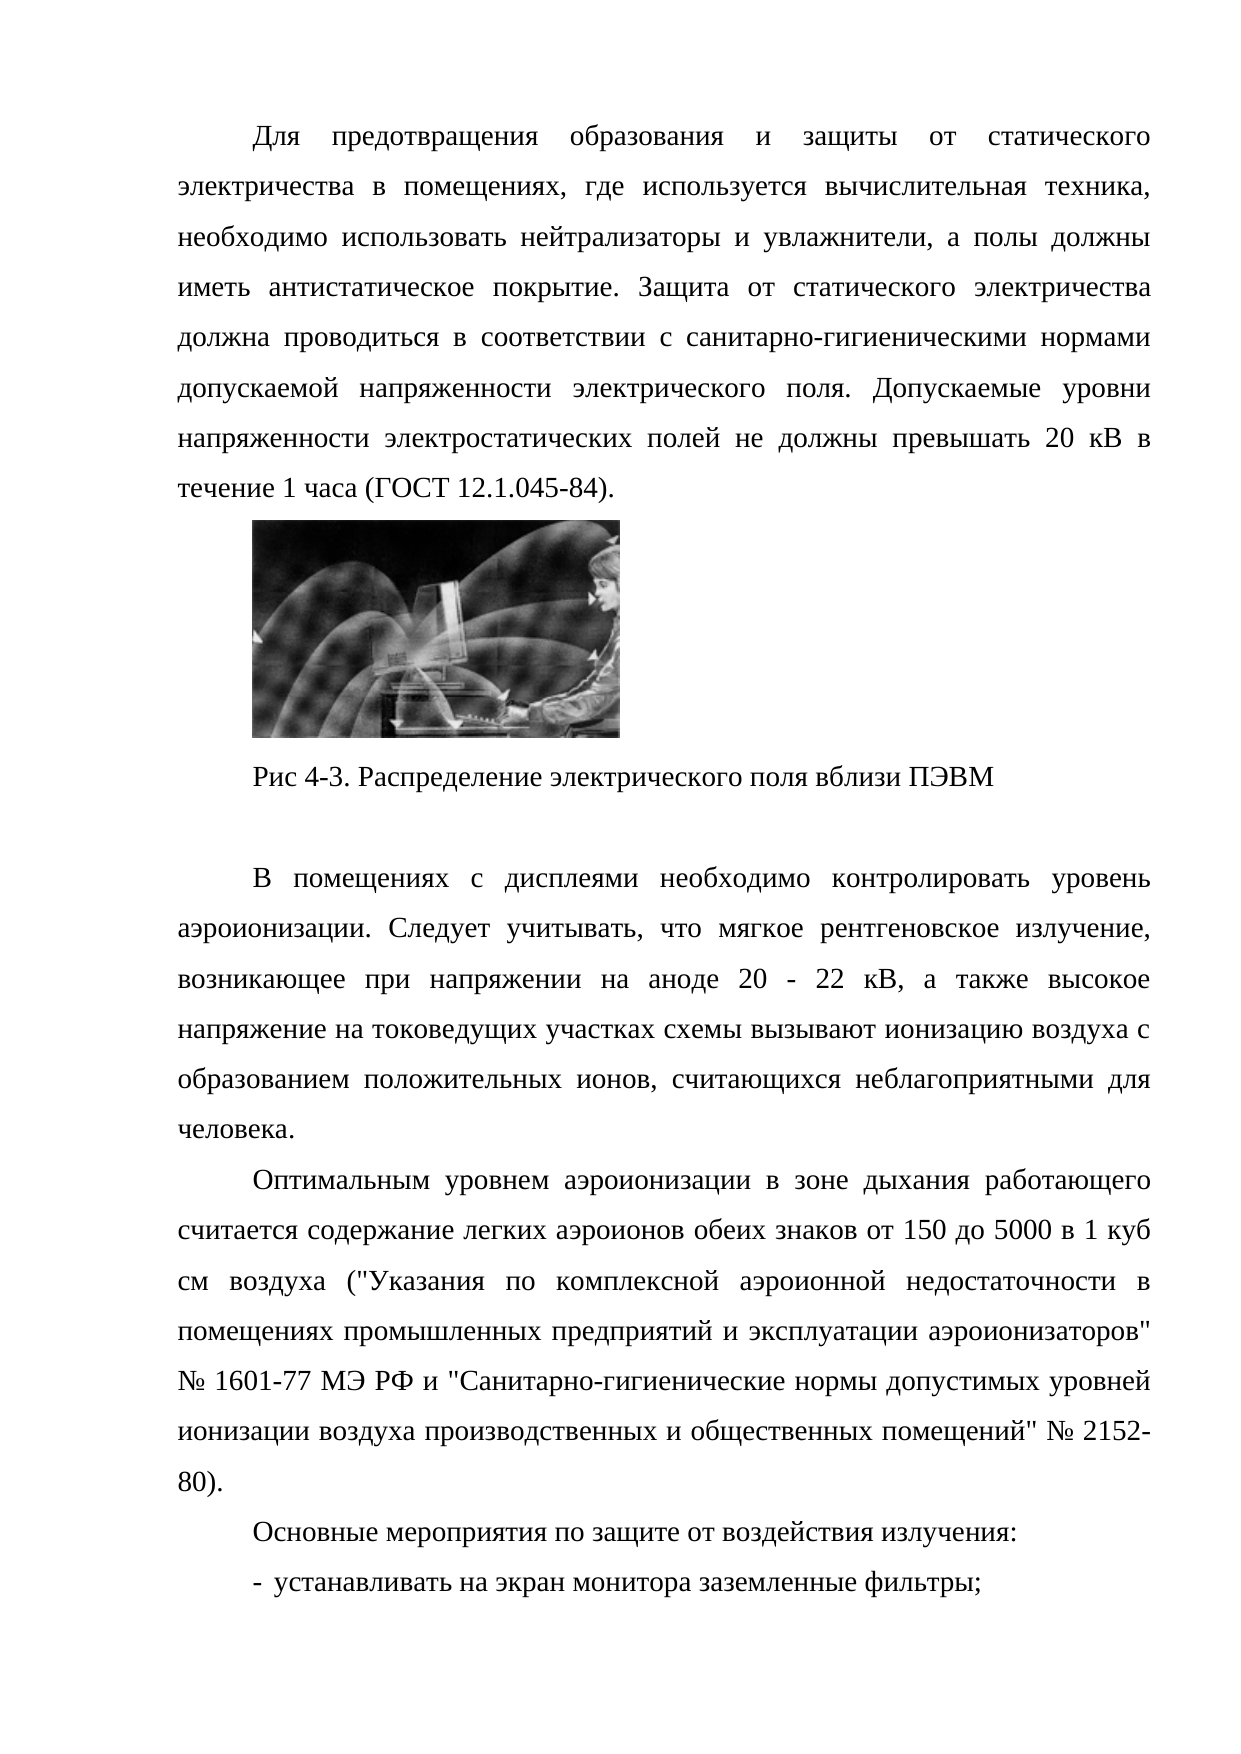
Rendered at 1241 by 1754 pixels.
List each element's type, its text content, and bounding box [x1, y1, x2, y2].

list устанавливать на экран монитора заземленные фильтры; [177, 1564, 1152, 1598]
text Основные мероприятия по защите от воздействия излучения: [177, 1514, 1152, 1548]
text Для предотвращения образования и защиты от статического электричества в помещениях, где используется вычислительная техника, необходимо использовать нейтрализаторы и увлажнители, а полы должны иметь антистатическое покрытие. Защита от статического электричества должна проводиться в соответствии с санитарно-гигиеническими нормами допускаемой напряженности электрического поля. Допускаемые уровни напряженности электростатических полей не должны превышать 20 кВ в течение 1 часа (ГОСТ 12.1.045-84). [177, 118, 1152, 504]
text Оптимальным уровнем аэроионизации в зоне дыхания работающего считается содержание легких аэроионов обеих знаков от 150 до 5000 в 1 куб см воздуха ("Указания по комплексной аэроионной недостаточности в помещениях промышленных предприятий и эксплуатации аэроионизаторов" № 1601-77 МЭ РФ и "Санитарно-гигиенические нормы допустимых уровней ионизации воздуха производственных и общественных помещений" № 2152-80). [177, 1162, 1152, 1497]
text В помещениях с дисплеями необходимо контролировать уровень аэроионизации. Следует учитывать, что мягкое рентгеновское излучение, возникающее при напряжении на аноде 20 - 22 кВ, а также высокое напряжение на токоведущих участках схемы вызывают ионизацию воздуха с образованием положительных ионов, считающихся неблагоприятными для человека. [177, 860, 1152, 1145]
picture [252, 520, 620, 738]
text Рис 4-3. Распределение электрического поля вблизи ПЭВМ [177, 759, 1152, 793]
